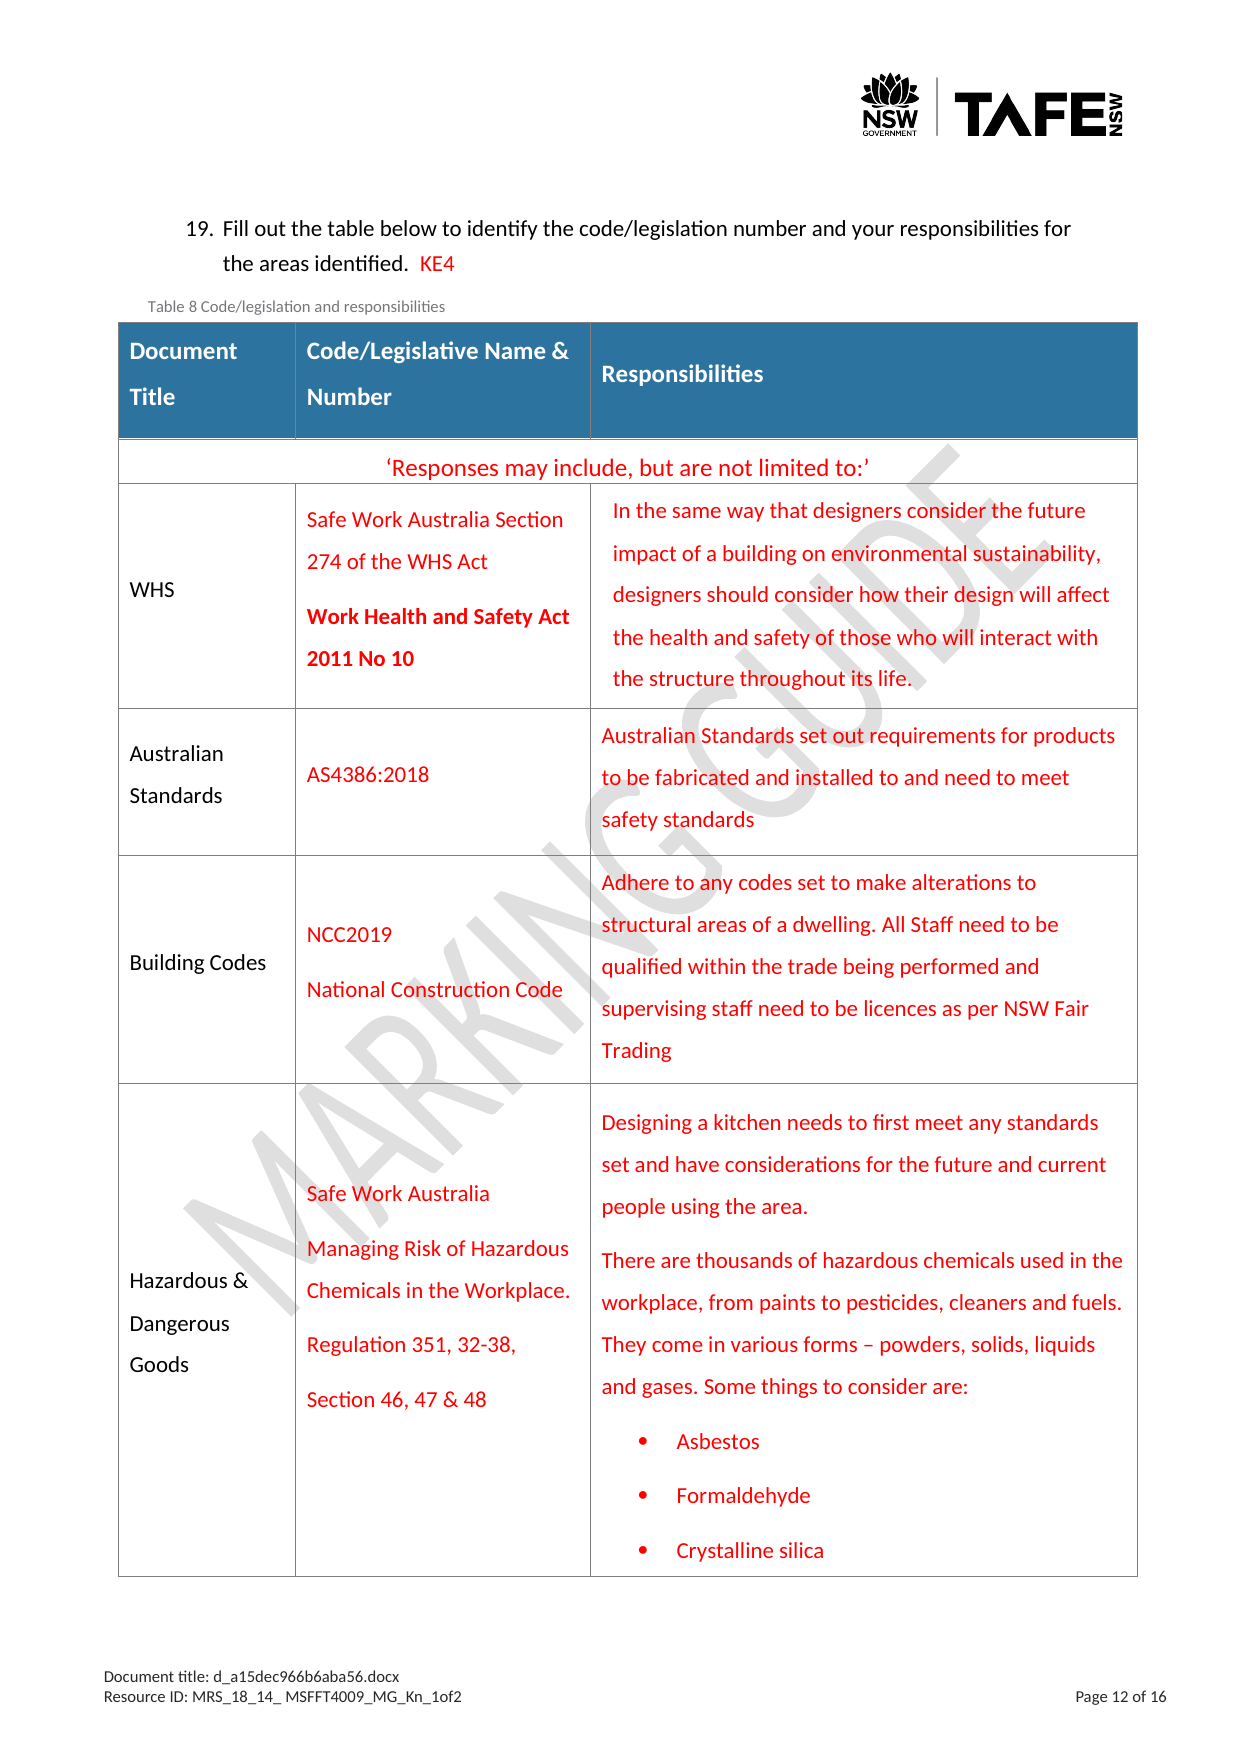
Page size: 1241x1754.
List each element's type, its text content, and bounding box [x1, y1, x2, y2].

table_header Code/Legislative Name & Number [296, 323, 590, 438]
table_cell NCC2019 National Construction Code [296, 856, 590, 1082]
picture [861, 71, 1123, 137]
table_cell Designing a kitchen needs to first meet any standards set and have considerations for the future and current people using the area. There are thousands of hazardous chemicals used in the workplace, from paints to pesticides, cleaners and fuels. They come in various forms – powders, solids, liquids and gases. Some things to consider are: Asbestos Formaldehyde Crystalline silica [591, 1084, 1137, 1576]
table_cell WHS [119, 484, 295, 707]
table_cell Safe Work Australia Section 274 of the WHS Act Work Health and Safety Act 2011 No 10 [296, 484, 590, 707]
list Fill out the table below to identify the code/legislation number and your responsibilities for the areas identified. KE4 [185, 214, 1092, 277]
table_cell Safe Work Australia Managing Risk of Hazardous Chemicals in the Workplace. Regulation 351, 32-38, Section 46, 47 & 48 [296, 1084, 590, 1576]
table_cell ‘Responses may include, but are not limited to:’ [119, 440, 1137, 483]
table_cell Australian Standards set out requirements for products to be fabricated and installed to and need to meet safety standards [591, 709, 1137, 854]
table_cell Building Codes [119, 856, 295, 1082]
text Table 8 Code/legislation and responsibilities [148, 297, 1092, 317]
table_header Responsibilities [591, 323, 1137, 438]
table_cell Adhere to any codes set to make alterations to structural areas of a dwelling. All Staff need to be qualified within the trade being performed and supervising staff need to be licences as per NSW Fair Trading [591, 856, 1137, 1082]
table_cell Australian Standards [119, 709, 295, 854]
table_header Document Title [119, 323, 295, 438]
table_cell Hazardous & Dangerous Goods [119, 1084, 295, 1576]
table_cell AS4386:2018 [296, 709, 590, 854]
table_cell [591, 484, 1137, 707]
